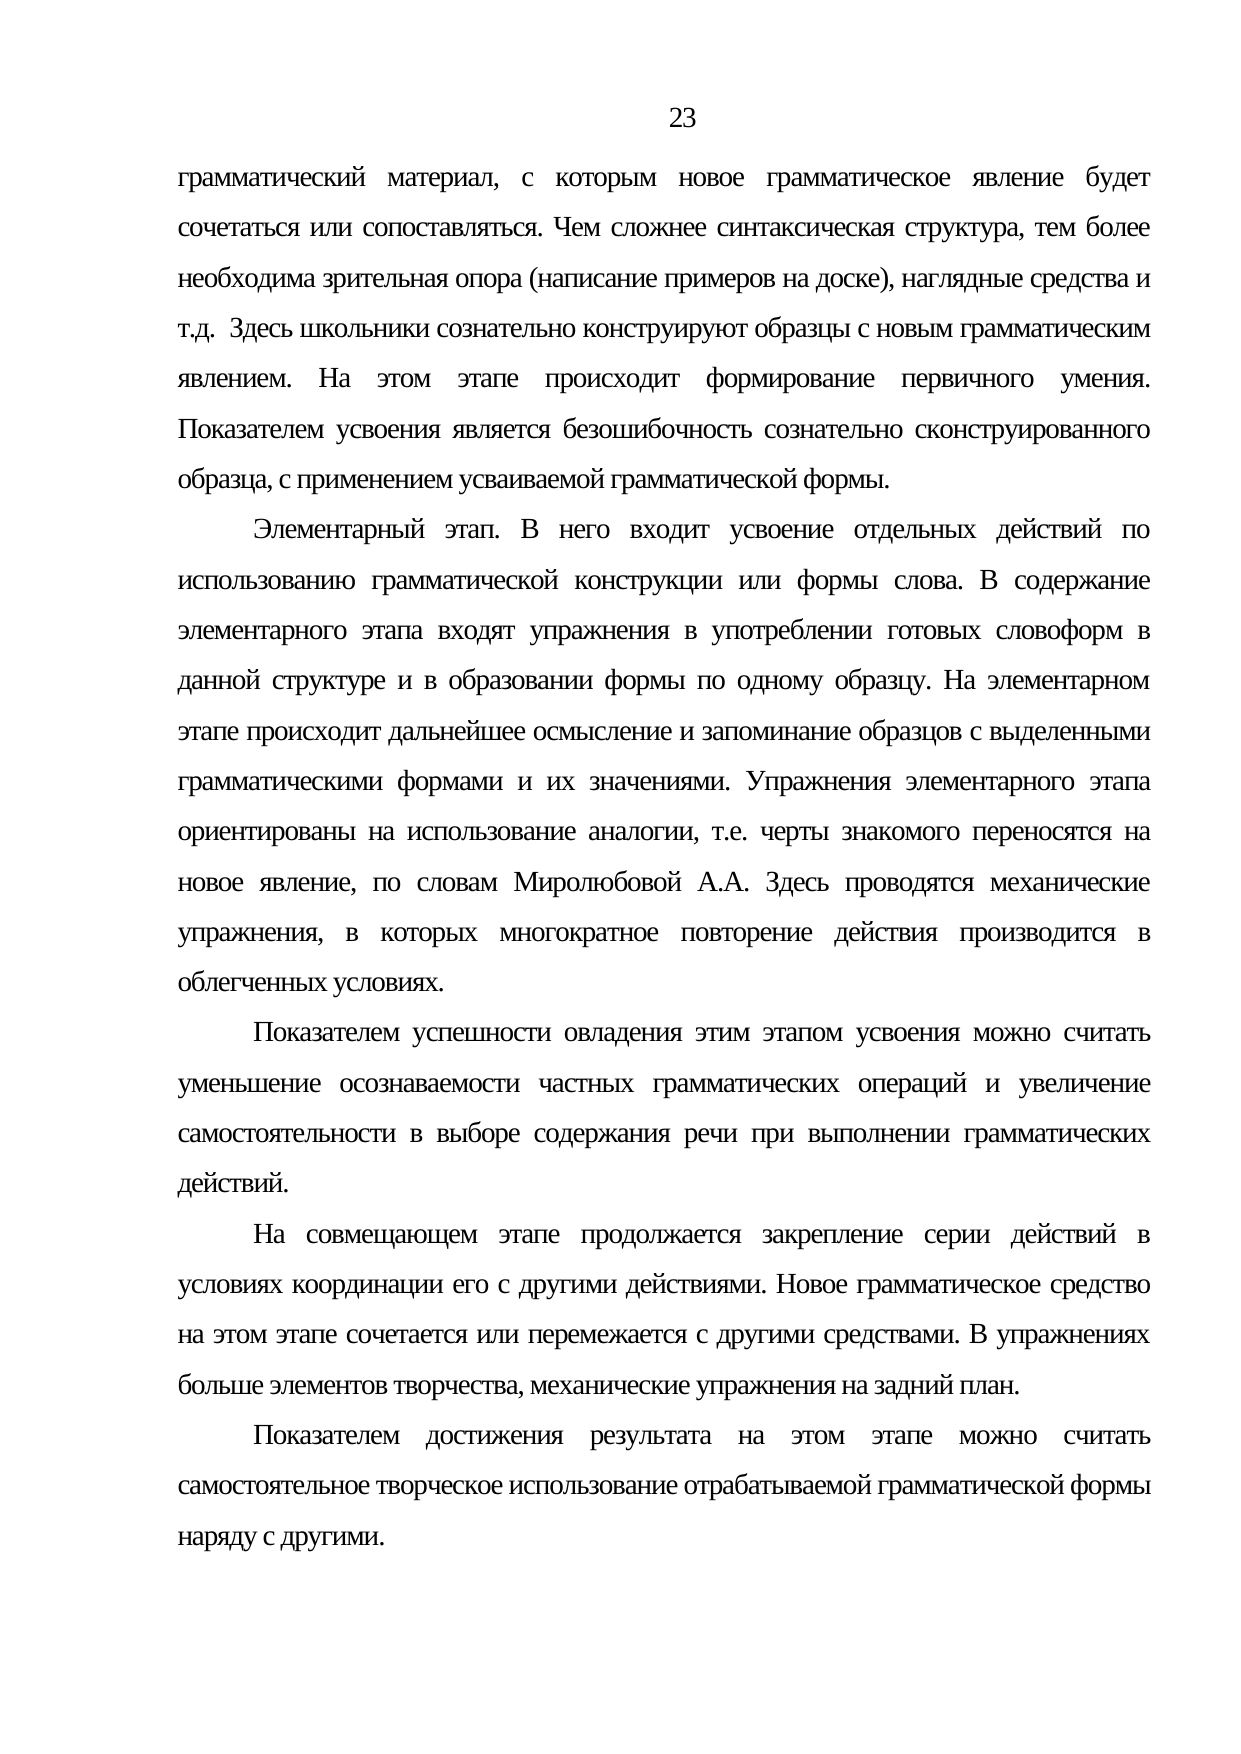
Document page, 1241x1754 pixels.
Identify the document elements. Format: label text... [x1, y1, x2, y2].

text Показателем успешности овладения этим этапом усвоения можно считать уменьшение осознаваемости частных грамматических операций и увеличение самостоятельности в выборе содержания речи при выполнении грамматических действий. [177, 1014, 1152, 1199]
text На совмещающем этапе продолжается закрепление серии действий в условиях координации его с другими действиями. Новое грамматическое средство на этом этапе сочетается или перемежается с другими средствами. В упражнениях больше элементов творчества, механические упражнения на задний план. [177, 1216, 1152, 1400]
text Показателем достижения результата на этом этапе можно считать самостоятельное творческое использование отрабатываемой грамматической формы наряду с другими. [177, 1417, 1152, 1551]
text Элементарный этап. В него входит усвоение отдельных действий по использованию грамматической конструкции или формы слова. В содержание элементарного этапа входят упражнения в употреблении готовых словоформ в данной структуре и в образовании формы по одному образцу. На элементарном этапе происходит дальнейшее осмысление и запоминание образцов с выделенными грамматическими формами и их значениями. Упражнения элементарного этапа ориентированы на использование аналогии, т.е. черты знакомого переносятся на новое явление, по словам Миролюбовой А.А. Здесь проводятся механические упражнения, в которых многократное повторение действия производится в облегченных условиях. [177, 511, 1152, 998]
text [177, 159, 1152, 495]
